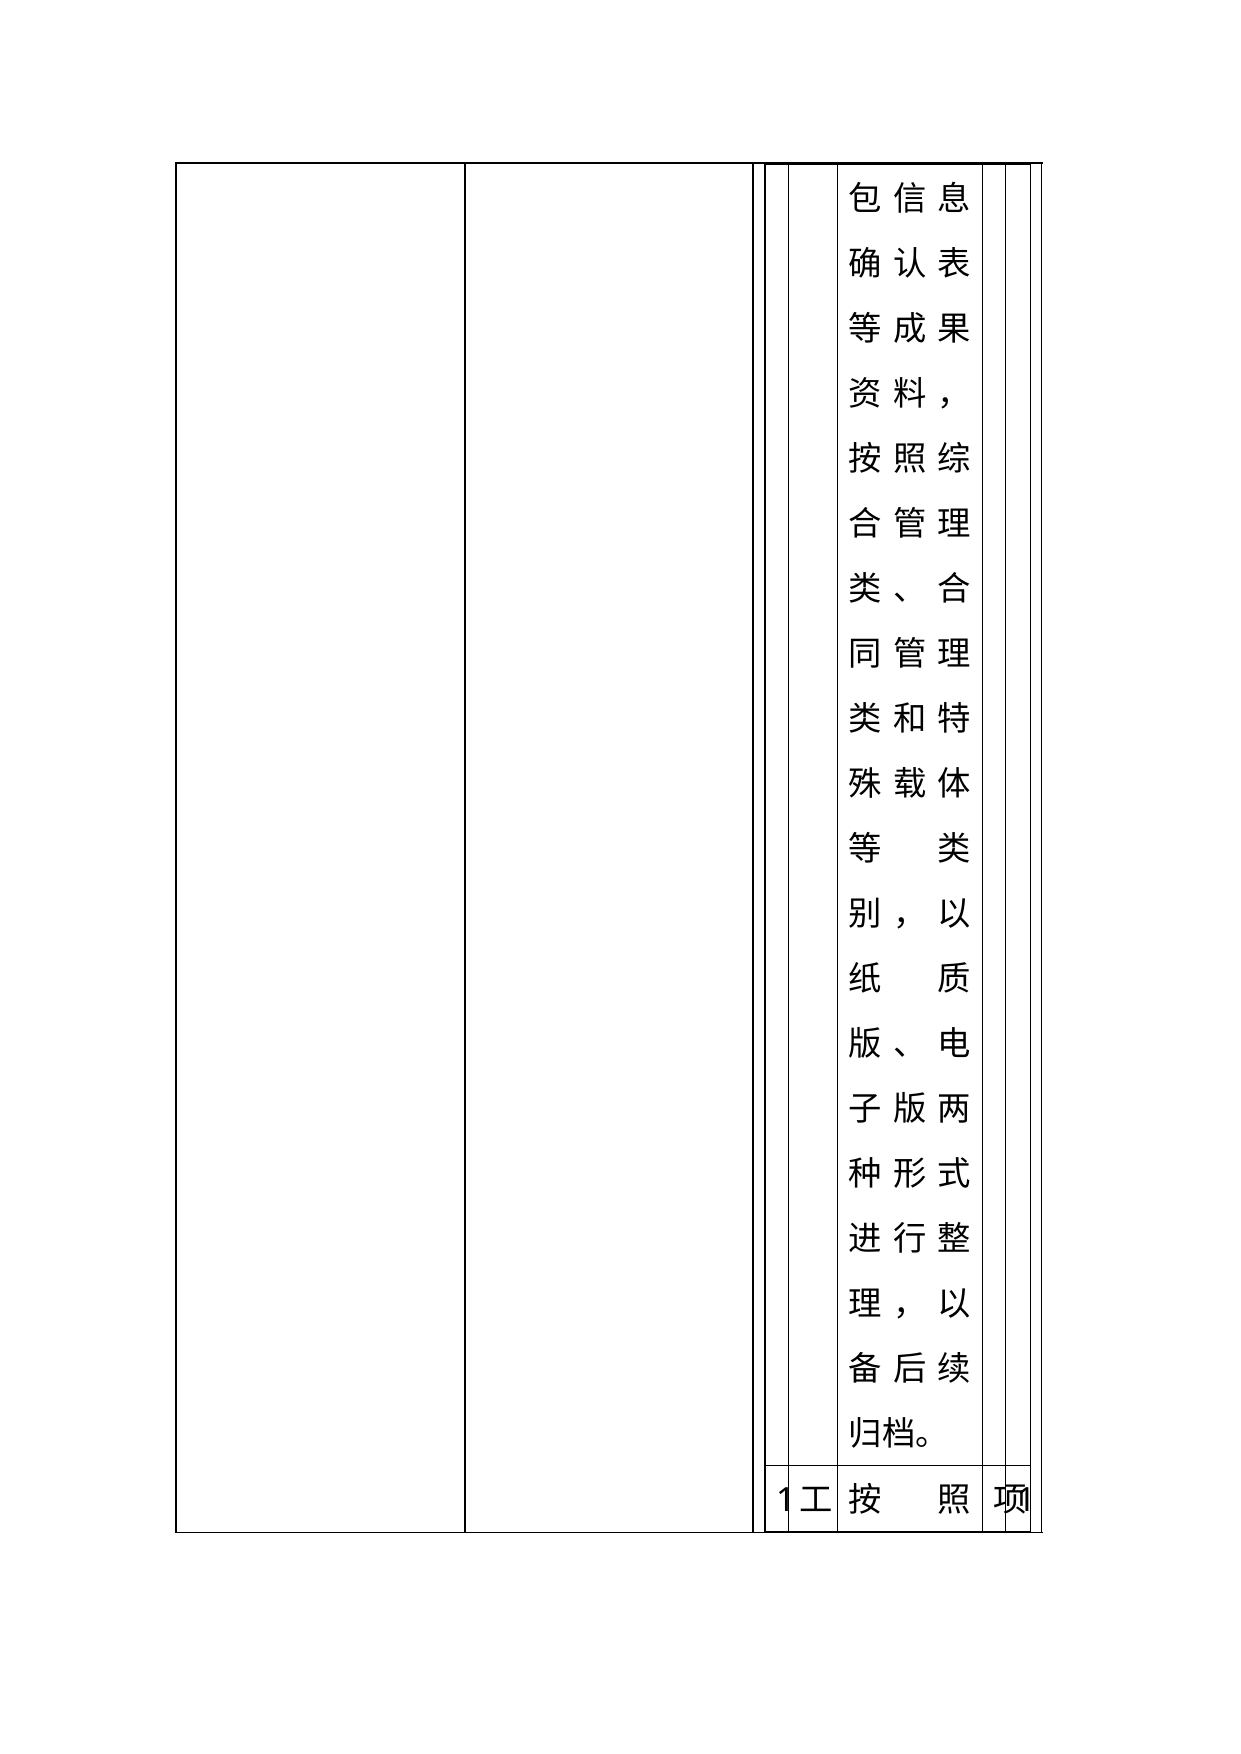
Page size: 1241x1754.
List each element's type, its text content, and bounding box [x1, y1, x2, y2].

table_cell [466, 164, 752, 1532]
table_cell [754, 164, 764, 1532]
table_cell [838, 1466, 982, 1531]
table_cell [1031, 164, 1041, 1532]
table_cell [983, 165, 1005, 1465]
table_cell [1006, 165, 1030, 1465]
table_cell [838, 165, 982, 1465]
table_cell [766, 1466, 788, 1531]
table_cell [766, 165, 788, 1465]
table_cell 1 [177, 164, 464, 1532]
table_cell [789, 1466, 837, 1531]
table_cell [983, 1466, 1005, 1531]
table_cell [1006, 1466, 1030, 1531]
table_cell [789, 165, 837, 1465]
